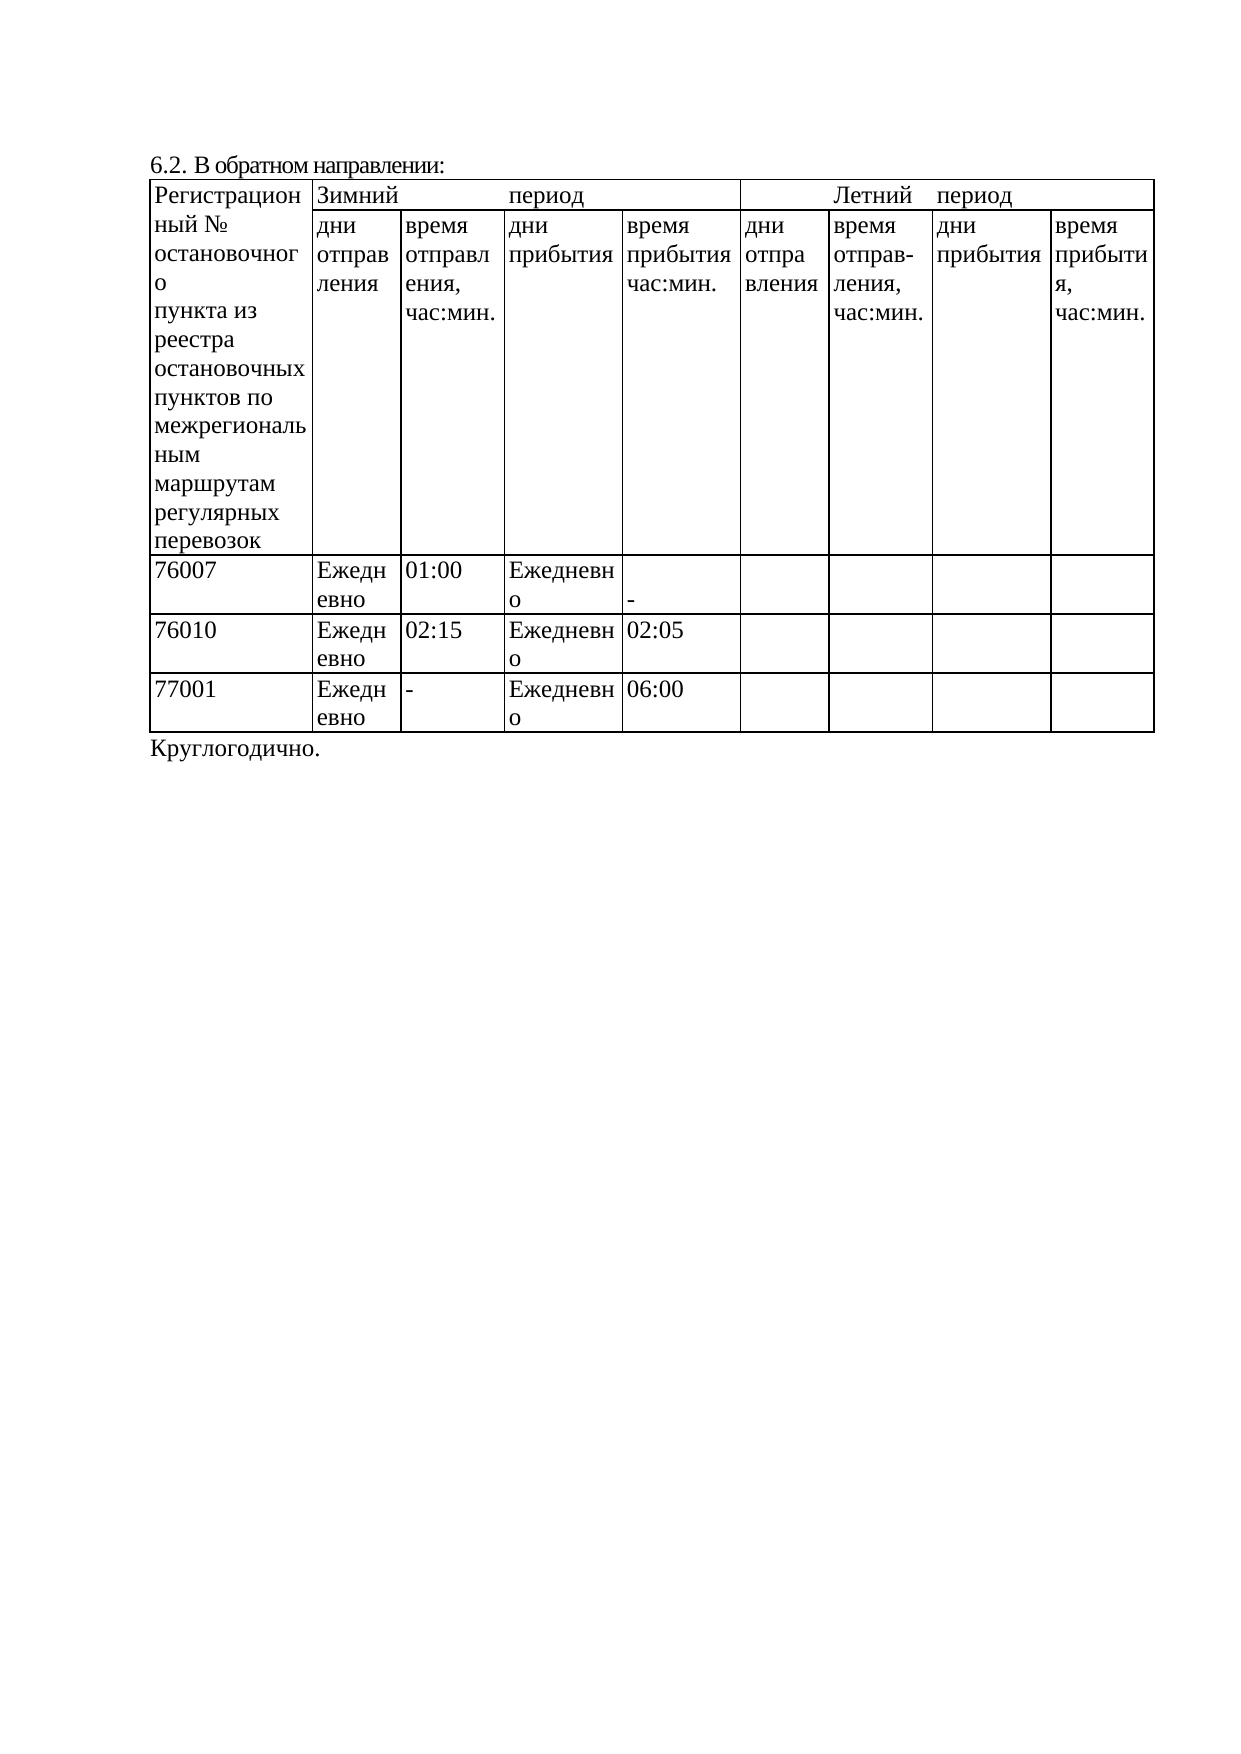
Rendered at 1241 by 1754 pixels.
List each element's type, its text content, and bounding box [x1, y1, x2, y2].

table_cell [830, 556, 932, 613]
table_cell 02:05 [623, 615, 740, 672]
table_cell 02:15 [402, 615, 504, 672]
table_cell Ежедневно [313, 615, 400, 672]
table_cell 01:00 [402, 556, 504, 613]
table_cell Ежедневно [505, 556, 622, 613]
table_cell время прибытия час:мин. [623, 211, 740, 554]
table_cell [1052, 615, 1153, 672]
table_cell [830, 615, 932, 672]
table_cell дни прибытия [505, 211, 622, 554]
table_cell [933, 674, 1050, 731]
table_cell Ежедневно [313, 556, 400, 613]
text 6.2. В обратном направлении: [150, 150, 1090, 179]
table_cell Ежедневно [505, 615, 622, 672]
table_cell [1052, 674, 1153, 731]
table_cell время прибытия, час:мин. [1052, 211, 1153, 554]
table_cell время отправ- ления, час:мин. [830, 211, 932, 554]
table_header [151, 180, 312, 554]
table_header [1051, 180, 1153, 209]
table_cell дни отправления [313, 211, 400, 554]
table_cell [830, 674, 932, 731]
table_cell Ежедневно [505, 674, 622, 731]
table_cell время отправления, час:мин. [402, 211, 504, 554]
table_cell 77001 [151, 674, 312, 731]
table_cell [933, 556, 1050, 613]
table_cell [741, 556, 828, 613]
table_header период [504, 180, 740, 209]
table_cell [1052, 556, 1153, 613]
table_header [741, 180, 829, 209]
table_cell - [623, 556, 740, 613]
table_cell [933, 615, 1050, 672]
table_cell 76007 [151, 556, 312, 613]
table_cell - [402, 674, 504, 731]
table_cell дни прибытия [933, 211, 1050, 554]
table_header Зимний [313, 180, 504, 209]
table_cell 76010 [151, 615, 312, 672]
table_header Летний [829, 180, 932, 209]
table_cell [741, 674, 828, 731]
table_cell Ежедневно [313, 674, 400, 731]
table_header период [933, 180, 1051, 209]
text Круглогодично. [150, 733, 1090, 762]
table_cell 06:00 [623, 674, 740, 731]
table_cell [741, 615, 828, 672]
table_cell дни отправления [741, 211, 828, 554]
